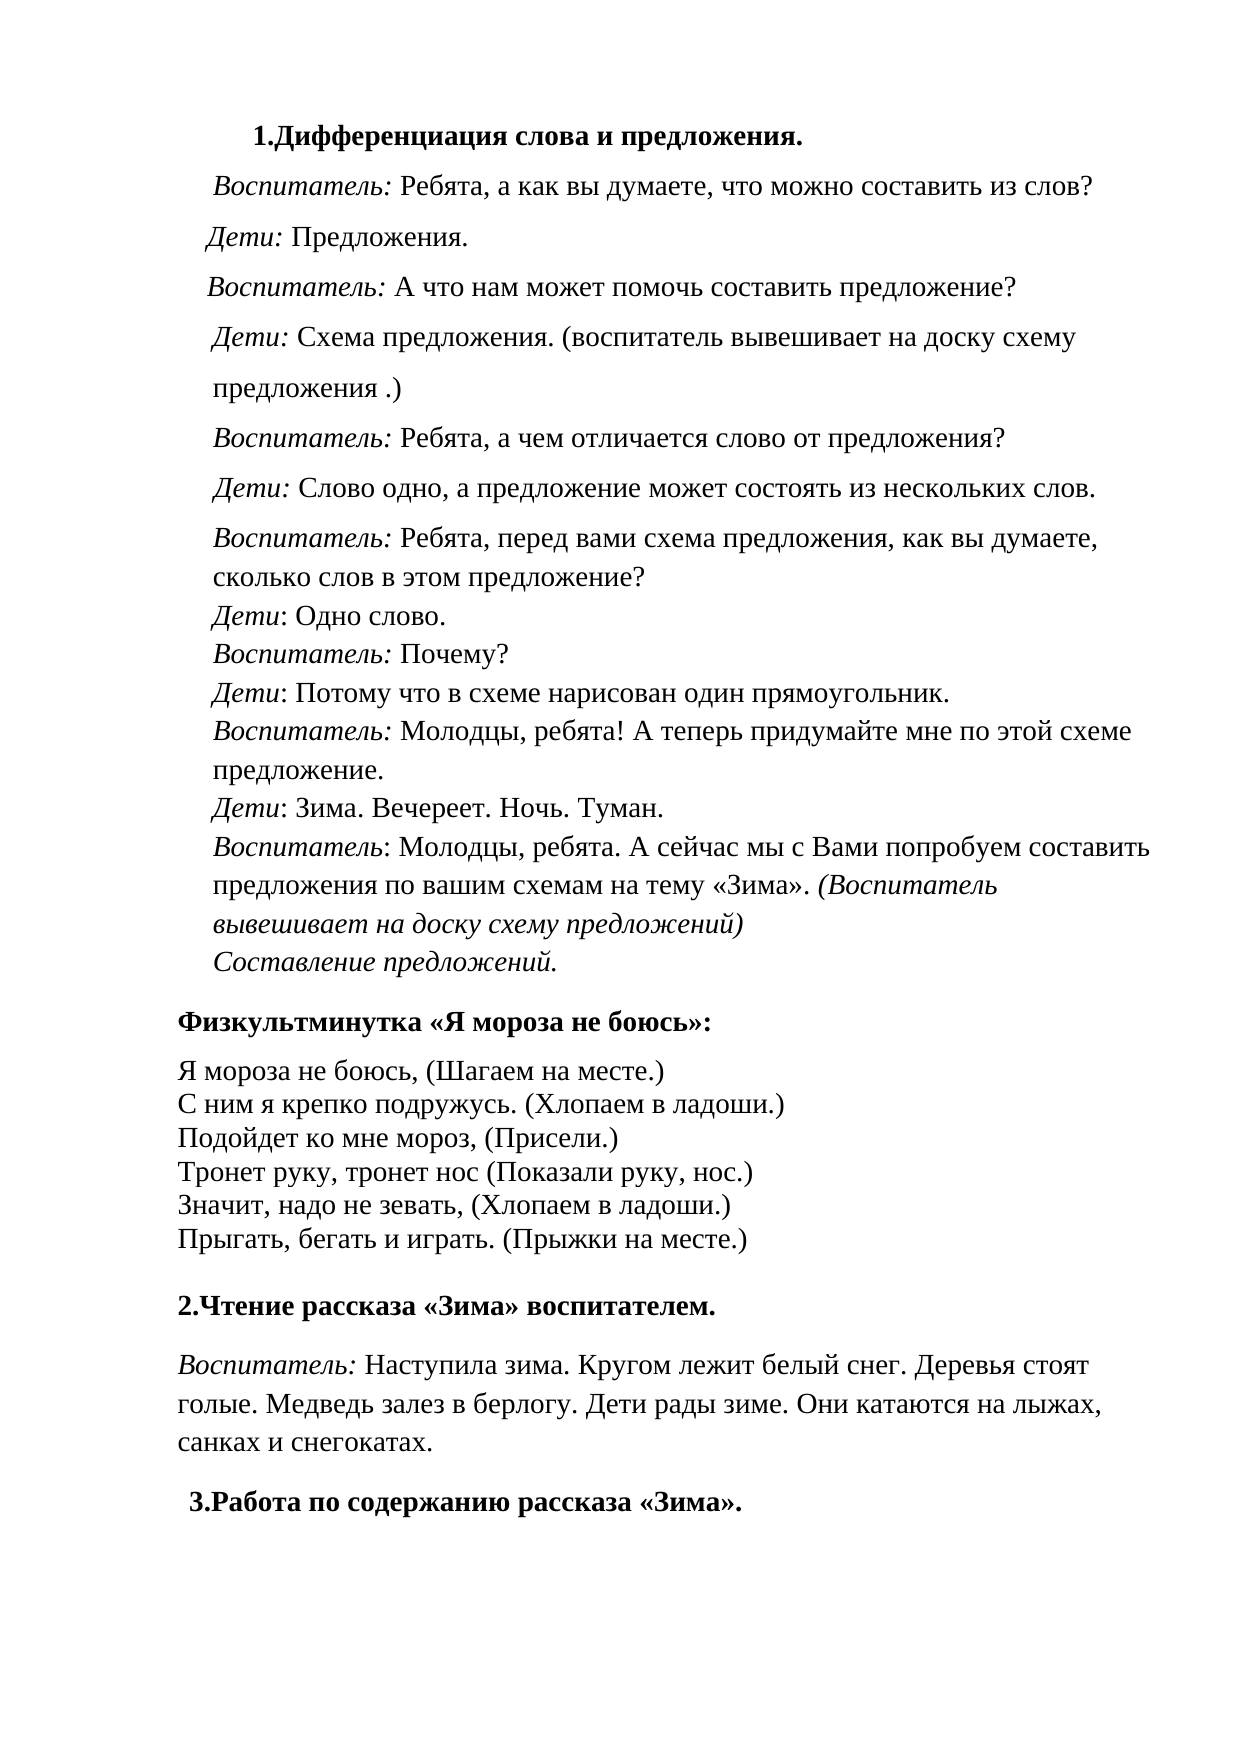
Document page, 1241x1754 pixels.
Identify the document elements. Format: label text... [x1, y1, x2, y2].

list Дети: Потому что в схеме нарисован один прямоугольник. [213, 675, 1152, 708]
list Дети: Зима. Вечереет. Ночь. Туман. [213, 790, 1152, 824]
text Воспитатель: Наступила зима. Кругом лежит белый снег. Деревья стоят голые. Медведь залез в берлогу. Дети рады зиме. Они катаются на лыжах, санках и снегокатах. [177, 1347, 1152, 1458]
list Воспитатель: А что нам может помочь составить предложение? [207, 269, 1152, 303]
list Составление предложений. [213, 944, 1152, 978]
text Физкультминутка «Я мороза не боюсь»: [177, 1004, 1152, 1037]
list Воспитатель: Ребята, перед вами схема предложения, как вы думаете, сколько слов в этом предложение? [213, 521, 1152, 593]
text Дети: Предложения. [207, 219, 1152, 252]
text 2.Чтение рассказа «Зима» воспитателем. [177, 1288, 1152, 1321]
list Воспитатель: Молодцы, ребята. А сейчас мы с Вами попробуем составить предложения по вашим схемам на тему «Зима». (Воспитатель вывешивает на доску схему предложений) [213, 829, 1152, 939]
text Я мороза не боюсь, (Шагаем на месте.) С ним я крепко подружусь. (Хлопаем в ладоши.) Подойдет ко мне мороз, (Присели.) Тронет руку, тронет нос (Показали руку, нос.) Значит, надо не зевать, (Хлопаем в ладоши.) Прыгать, бегать и играть. (Прыжки на месте.) [618, 1053, 1152, 1254]
list Дети: Схема предложения. (воспитатель вывешивает на доску схему предложения .) [213, 319, 1152, 403]
list Дети: Слово одно, а предложение может состоять из нескольких слов. [207, 470, 1152, 504]
list Воспитатель: Ребята, а как вы думаете, что можно составить из слов? [213, 168, 1152, 202]
list 1.Дифференциация слова и предложения. [252, 118, 1152, 152]
list Воспитатель: Молодцы, ребята! А теперь придумайте мне по этой схеме предложение. [213, 713, 1152, 785]
list 3.Работа по содержанию рассказа «Зима». [189, 1484, 1152, 1517]
list Воспитатель: Ребята, а чем отличается слово от предложения? [213, 420, 1152, 453]
list Воспитатель: Почему? [213, 636, 1152, 670]
list Дети: Одно слово. [213, 598, 1152, 631]
